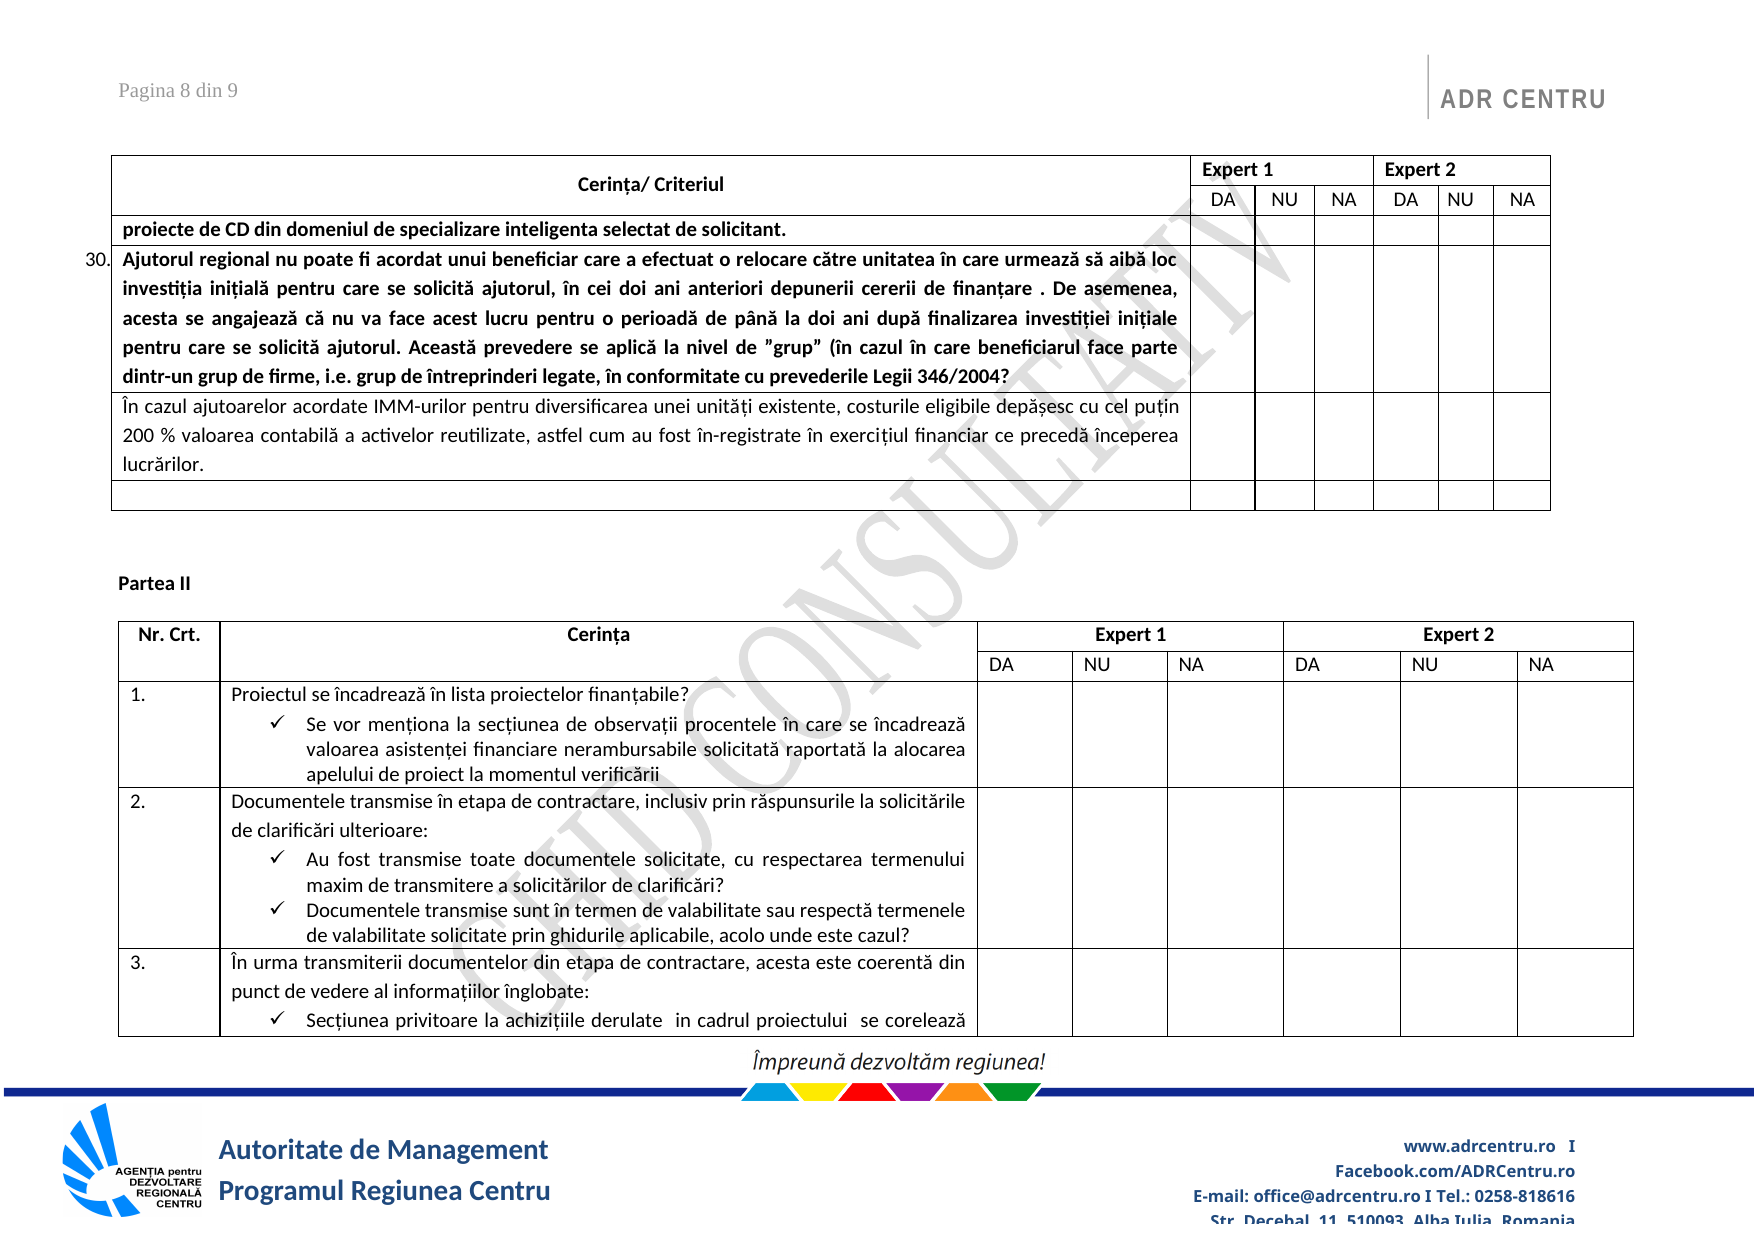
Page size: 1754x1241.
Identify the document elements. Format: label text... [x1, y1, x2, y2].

table_cell NA [1494, 186, 1550, 215]
table_cell [1439, 216, 1493, 245]
table_cell [1168, 949, 1283, 1036]
table_cell NU [1256, 186, 1314, 215]
table_cell [1401, 949, 1517, 1036]
table_cell [1073, 949, 1167, 1036]
table_cell NA [1168, 652, 1283, 681]
table_cell DA [978, 652, 1072, 681]
table_cell [1439, 481, 1493, 510]
table_cell [1284, 788, 1400, 948]
picture [739, 1048, 1059, 1075]
table_cell DA [1191, 186, 1254, 215]
table_cell 1. [119, 682, 219, 787]
table_cell [1374, 246, 1438, 392]
table_cell Ajutorul regional nu poate fi acordat unui beneficiar care a efectuat o relocare către unitatea în care urmează să aibă loc investiția inițială pentru care se solicită ajutorul, în cei doi ani anteriori depunerii cererii de finanțare . De asemenea, acesta se angajează că nu va face acest lucru pentru o perioadă de până la doi ani după finalizarea investiției inițiale pentru care se solicită ajutorul. Această prevedere se aplică la nivel de ”grup” (în cazul în care beneficiarul face parte dintr-un grup de firme, i.e. grup de întreprinderi legate, în conformitate cu prevederile Legii 346/2004? [112, 246, 1190, 392]
table_cell [1284, 682, 1400, 787]
table_cell 2. [119, 788, 219, 948]
table_cell DA [1284, 652, 1400, 681]
table_cell [1284, 949, 1400, 1036]
table_cell [1256, 246, 1314, 392]
table_cell NU [1401, 652, 1517, 681]
table_cell [1315, 393, 1373, 480]
table_cell [1401, 788, 1517, 948]
table_cell [978, 682, 1072, 787]
table_cell [1073, 788, 1167, 948]
table_cell [1374, 393, 1438, 480]
table_cell NU [1439, 186, 1493, 215]
table_cell [1494, 246, 1550, 392]
table_header Cerința/ Criteriul [112, 156, 1190, 215]
table_cell [1494, 393, 1550, 480]
table_header Cerința [221, 622, 977, 681]
table_cell [1168, 788, 1283, 948]
table_cell [1256, 393, 1314, 480]
table_cell NA [1518, 652, 1633, 681]
table_cell Documentele transmise în etapa de contractare, inclusiv prin răspunsurile la solicitările de clarificări ulterioare: Au fost transmise toate documentele solicitate, cu respectarea termenului maxim de transmitere a solicitărilor de clarificări? Documentele transmise sunt în termen de valabilitate sau respectă termenele de valabilitate solicitate prin ghidurile aplicabile, acolo unde este cazul? [221, 788, 977, 948]
table_cell [1439, 393, 1493, 480]
table_cell [1518, 949, 1633, 1036]
table_cell NA [1315, 186, 1373, 215]
table_cell [1256, 481, 1314, 510]
table_cell [1168, 682, 1283, 787]
table_cell [1494, 216, 1550, 245]
table_cell [112, 481, 1190, 510]
table_cell [1191, 393, 1254, 480]
table_cell [1073, 682, 1167, 787]
table_cell În cazul ajutoarelor acordate IMM-urilor pentru diversificarea unei unități existente, costurile eligibile depășesc cu cel puțin 200 % valoarea contabilă a activelor reutilizate, astfel cum au fost în-registrate în exercițiul financiar ce precedă începerea lucrărilor. [112, 393, 1190, 480]
table_cell 3. [119, 949, 219, 1036]
table_cell [978, 949, 1072, 1036]
table_cell NU [1073, 652, 1167, 681]
table_cell [1191, 216, 1254, 245]
table_cell [978, 788, 1072, 948]
table_cell [1256, 216, 1314, 245]
table_cell [1315, 216, 1373, 245]
table_cell [1315, 481, 1373, 510]
table_cell [1374, 216, 1438, 245]
table_cell [1191, 481, 1254, 510]
table_header Expert 2 [1374, 156, 1550, 185]
table_cell [1494, 481, 1550, 510]
picture [62, 1103, 202, 1217]
table_cell [1401, 682, 1517, 787]
picture [3, 1083, 754, 1101]
text Partea II [118, 570, 1636, 595]
table_cell DA [1374, 186, 1438, 215]
table_header Expert 1 [1191, 156, 1373, 185]
table_cell [1518, 788, 1633, 948]
table_header Nr. Crt. [119, 622, 219, 681]
table_cell [1315, 246, 1373, 392]
table_cell [1374, 481, 1438, 510]
table_cell Proiectul se încadrează în lista proiectelor finanțabile? Se vor menționa la secțiunea de observații procentele în care se încadrează valoarea asistenței financiare nerambursabile solicitată raportată la alocarea apelului de proiect la momentul verificării [221, 682, 977, 787]
table_cell [1191, 246, 1254, 392]
table_header Expert 2 [1284, 622, 1633, 651]
picture [786, 1083, 1754, 1101]
table_cell [1518, 682, 1633, 787]
table_cell [1439, 246, 1493, 392]
table_header Expert 1 [978, 622, 1283, 651]
